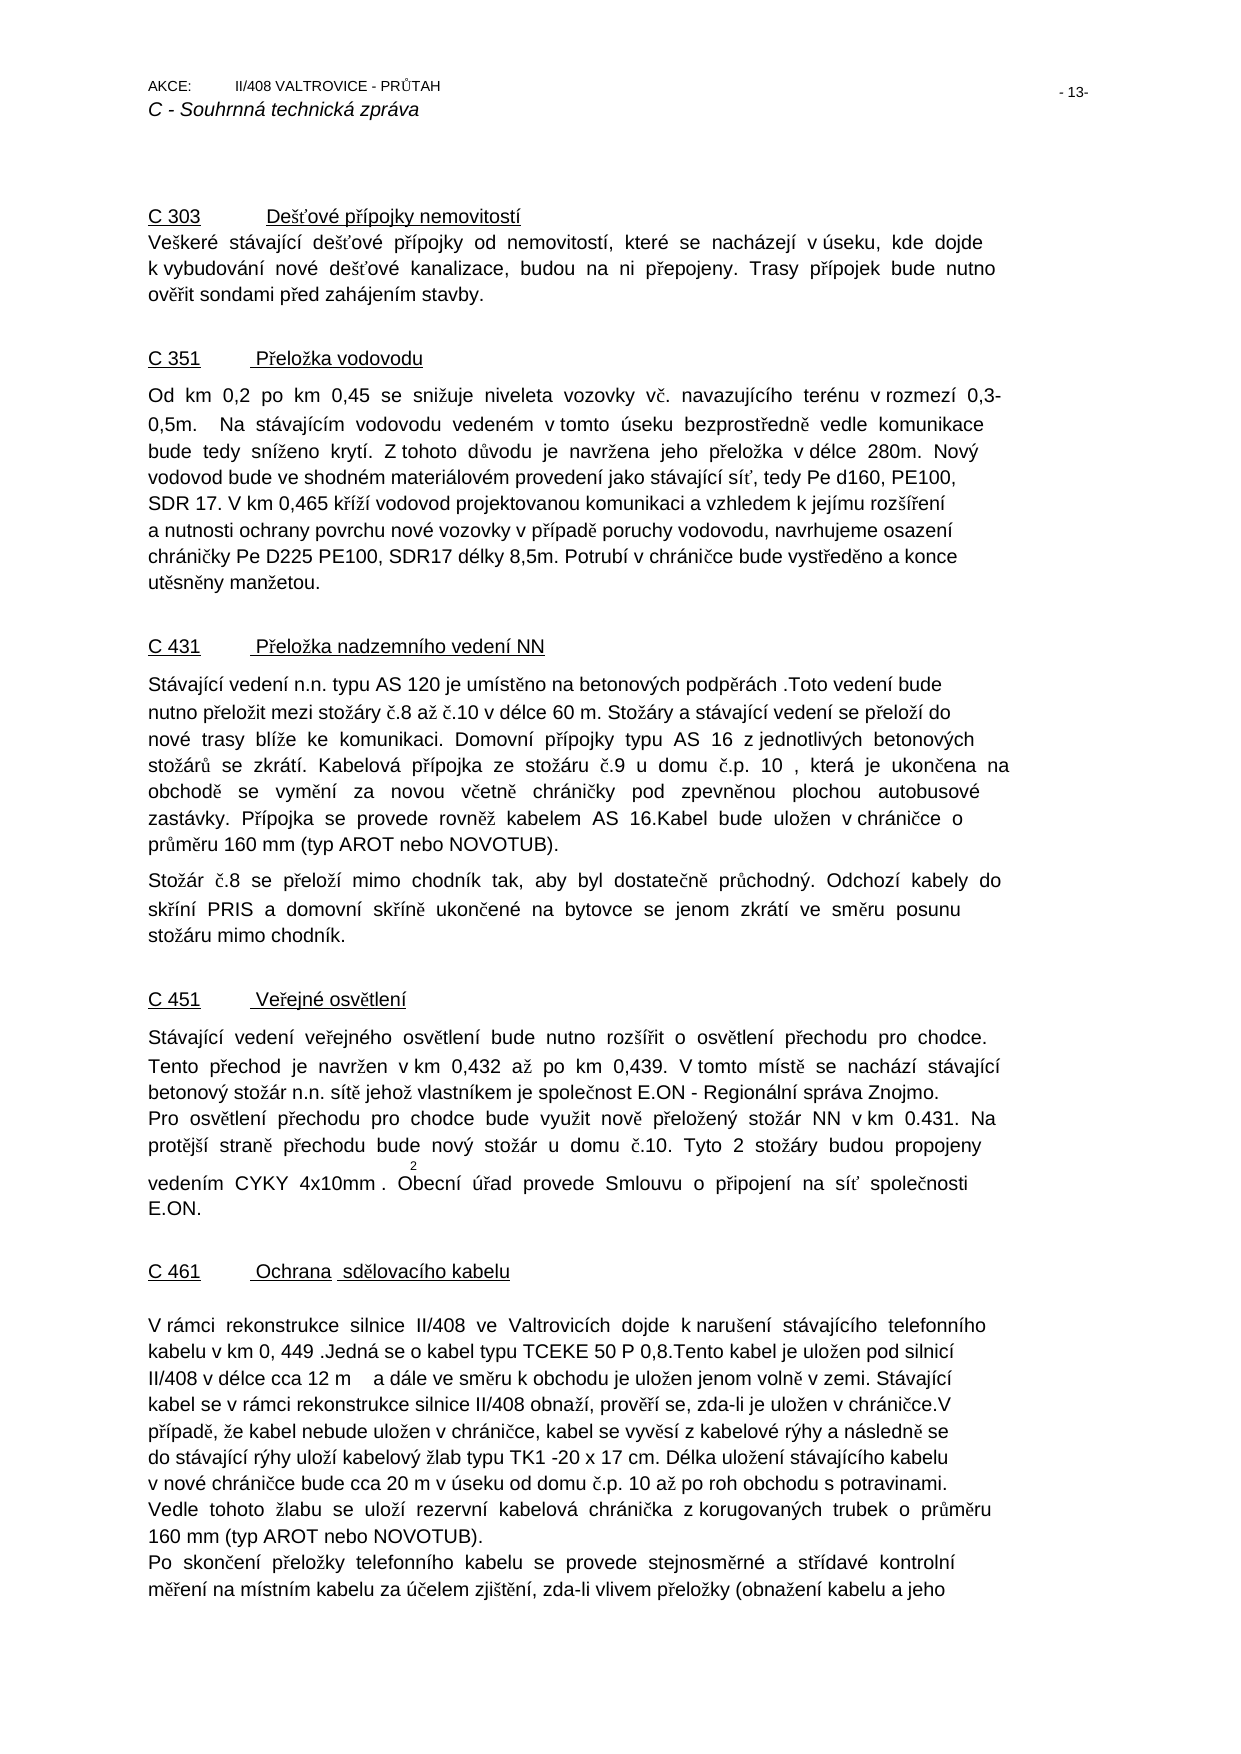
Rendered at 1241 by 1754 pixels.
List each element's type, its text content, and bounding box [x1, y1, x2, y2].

text měření na místním kabelu za účelem zjištění, zda-li vlivem přeložky (obnažení kabelu a jeho [148, 1575, 1175, 1601]
text 160 mm (typ AROT nebo NOVOTUB). [148, 1522, 1175, 1548]
text do stávající rýhy uloží kabelový žlab typu TK1 -20 x 17 cm. Délka uložení stávajícího kabelu [148, 1443, 1175, 1470]
text chráničky Pe D225 PE100, SDR17 délky 8,5m. Potrubí v chráničce bude vystředěno a konce [148, 542, 1175, 568]
text vodovod bude ve shodném materiálovém provedení jako stávající síť, tedy Pe d160, PE100, [148, 463, 1175, 490]
text C 351 Přeložka vodovodu [148, 339, 1175, 372]
text ověřit sondami před zahájením stavby. [148, 280, 1175, 307]
text Stávající vedení n.n. typu AS 120 je umístěno na betonových podpěrách .Toto vedení bude [148, 660, 1175, 699]
text AKCE: [148, 77, 201, 94]
text Stožár č.8 se přeloží mimo chodník tak, aby byl dostatečně průchodný. Odchozí kabely do [148, 857, 1175, 896]
text obchodě se vymění za novou včetně chráničky pod zpevněnou plochou autobusové [148, 778, 1175, 804]
text skříní PRIS a domovní skříně ukončené na bytovce se jenom zkrátí ve směru posunu [148, 896, 1175, 922]
text případě, že kabel nebude uložen v chráničce, kabel se vyvěsí z kabelové rýhy a následně se [148, 1417, 1175, 1443]
text protější straně přechodu bude nový stožár u domu č.10. Tyto 2 stožáry budou propojeny [148, 1131, 1175, 1157]
text Po skončení přeložky telefonního kabelu se provede stejnosměrné a střídavé kontrolní [148, 1548, 1175, 1575]
text kabelu v km 0, 449 .Jedná se o kabel typu TCEKE 50 P 0,8.Tento kabel je uložen pod silnicí [148, 1338, 1175, 1364]
text C - Souhrnná technická zpráva [148, 98, 500, 121]
text C 461 Ochrana sdělovacího kabelu [148, 1253, 1175, 1285]
text zastávky. Přípojka se provede rovněž kabelem AS 16.Kabel bude uložen v chráničce o [148, 804, 1175, 831]
text kabel se v rámci rekonstrukce silnice II/408 obnaží, prověří se, zda-li je uložen v chráničce.V [148, 1391, 1175, 1417]
text bude tedy sníženo krytí. Z tohoto důvodu je navržena jeho přeložka v délce 280m. Nový [148, 437, 1175, 463]
text betonový stožár n.n. sítě jehož vlastníkem je společnost E.ON - Regionální správa Znojmo. [148, 1078, 1175, 1105]
text vedením CYKY 4x10mm . Obecní úřad provede Smlouvu o připojení na síť společnosti [148, 1173, 1175, 1194]
text V rámci rekonstrukce silnice II/408 ve Valtrovicích dojde k narušení stávajícího telefonního [148, 1312, 1175, 1338]
text C 303 [148, 205, 222, 228]
text k vybudování nové dešťové kanalizace, budou na ni přepojeny. Trasy přípojek bude nutno [148, 254, 1175, 280]
text utěsněny manžetou. [148, 568, 1175, 595]
text nové trasy blíže ke komunikaci. Domovní přípojky typu AS 16 z jednotlivých betonových [148, 725, 1175, 751]
text II/408 VALTROVICE - PRŮTAH [235, 77, 470, 94]
text Tento přechod je navržen v km 0,432 až po km 0,439. V tomto místě se nachází stávající [148, 1052, 1175, 1078]
text nutno přeložit mezi stožáry č.8 až č.10 v délce 60 m. Stožáry a stávající vedení se přeloží do [148, 699, 1175, 725]
text Pro osvětlení přechodu pro chodce bude využit nově přeložený stožár NN v km 0.431. Na [148, 1105, 1175, 1131]
text 0,5m. Na stávajícím vodovodu vedeném v tomto úseku bezprostředně vedle komunikace [148, 411, 1175, 437]
text Veškeré stávající dešťové přípojky od nemovitostí, které se nacházejí v úseku, kde dojde [148, 231, 1175, 254]
text C 451 Veřejné osvětlení [148, 981, 1175, 1013]
text SDR 17. V km 0,465 kříží vodovod projektovanou komunikaci a vzhledem k jejímu rozšíření [148, 490, 1175, 516]
text Od km 0,2 po km 0,45 se snižuje niveleta vozovky vč. navazujícího terénu v rozmezí 0,3- [148, 372, 1175, 411]
text Stávající vedení veřejného osvětlení bude nutno rozšířit o osvětlení přechodu pro chodce. [148, 1013, 1175, 1052]
text - 13- [1041, 77, 1097, 102]
text stožáru mimo chodník. [148, 922, 1175, 948]
text v nové chráničce bude cca 20 m v úseku od domu č.p. 10 až po roh obchodu s potravinami. [148, 1470, 1175, 1496]
text průměru 160 mm (typ AROT nebo NOVOTUB). [148, 831, 1175, 857]
text II/408 v délce cca 12 m a dále ve směru k obchodu je uložen jenom volně v zemi. Stávající [148, 1364, 1175, 1391]
text 2 [148, 1157, 1175, 1173]
text stožárů se zkrátí. Kabelová přípojka ze stožáru č.9 u domu č.p. 10 , která je ukončena na [148, 751, 1175, 778]
text E.ON. [148, 1194, 1175, 1220]
text Vedle tohoto žlabu se uloží rezervní kabelová chránička z korugovaných trubek o průměru [148, 1496, 1175, 1522]
text C 431 Přeložka nadzemního vedení NN [148, 627, 1175, 660]
text Dešťové přípojky nemovitostí [266, 205, 590, 228]
text a nutnosti ochrany povrchu nové vozovky v případě poruchy vodovodu, navrhujeme osazení [148, 516, 1175, 542]
